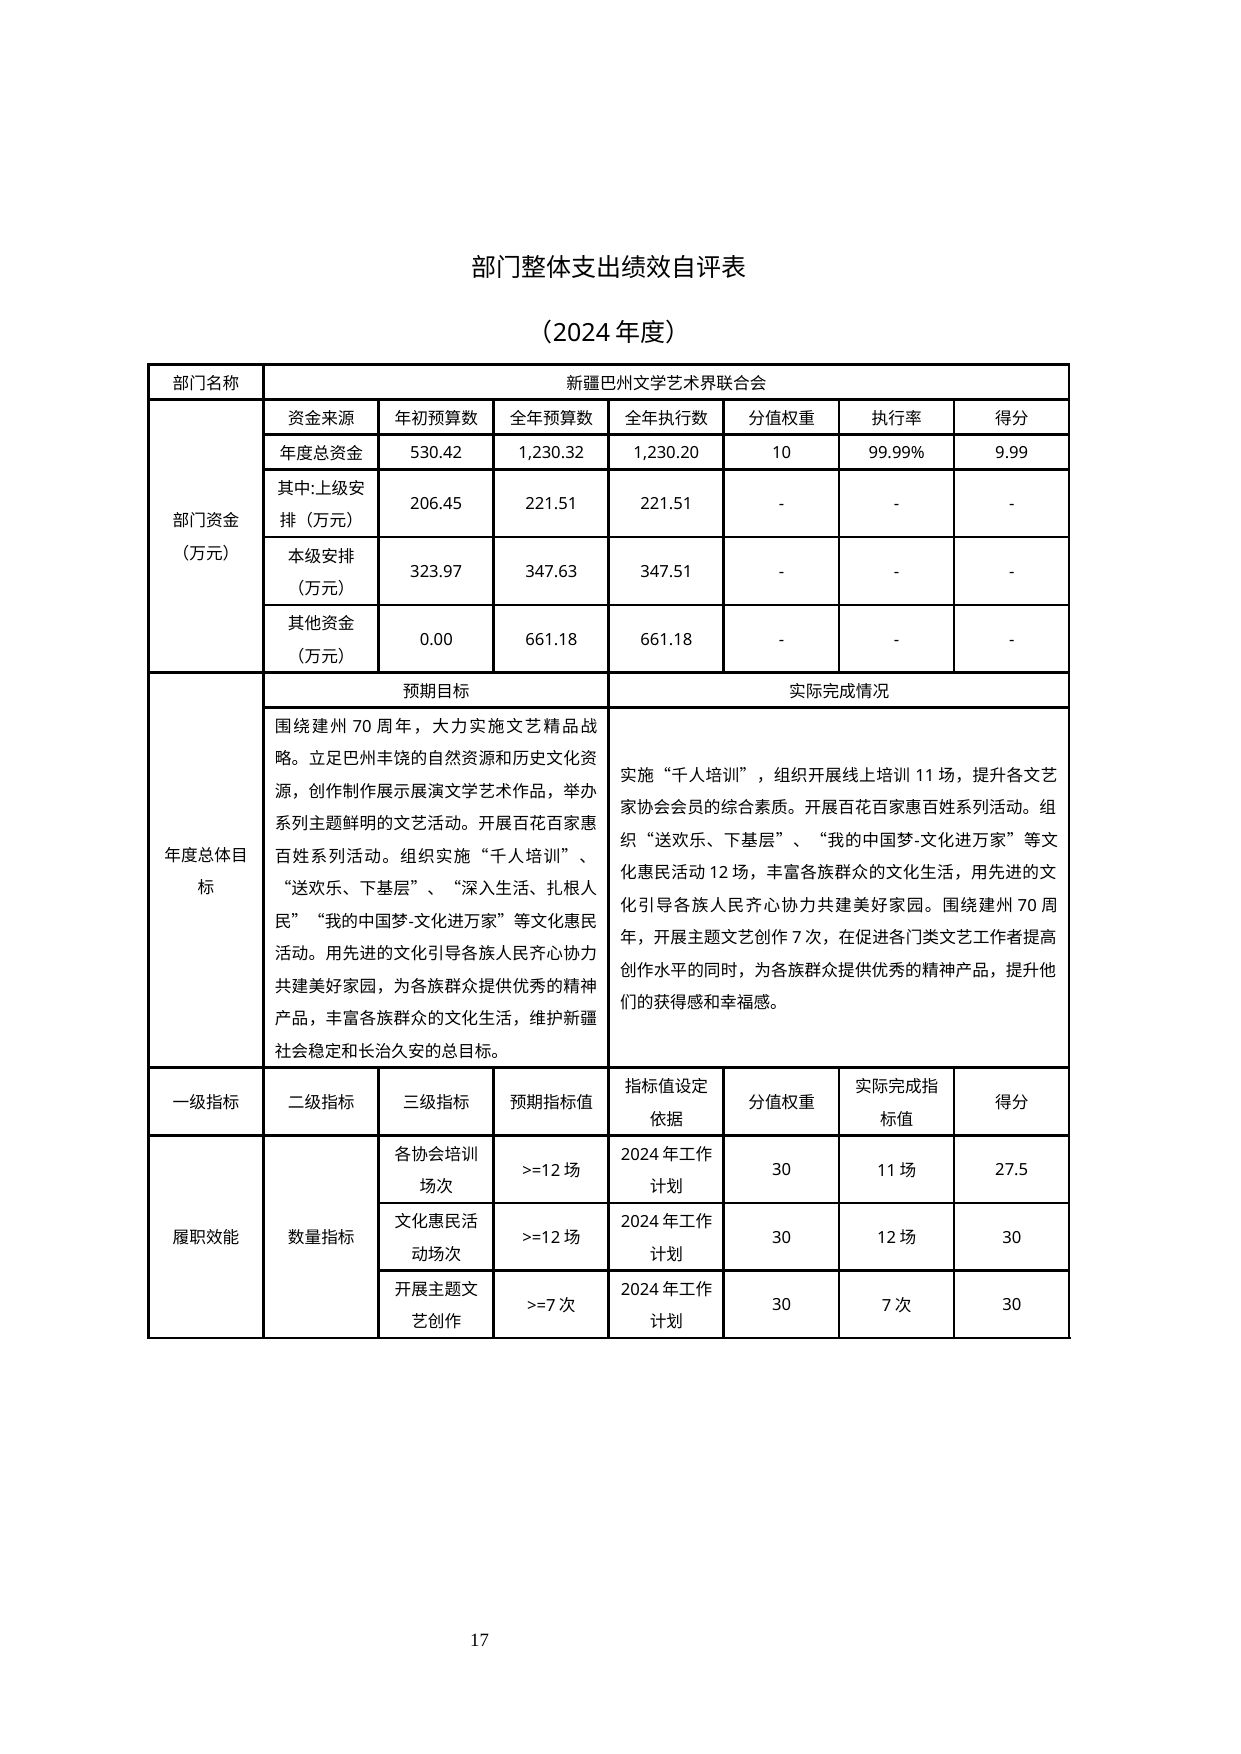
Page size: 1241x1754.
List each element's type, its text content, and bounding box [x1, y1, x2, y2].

table_cell 2024年工作计划 [610, 1137, 722, 1201]
table_cell 资金来源 [265, 401, 377, 433]
table_cell 新疆巴州文学艺术界联合会 [265, 366, 1068, 398]
table_cell 年初预算数 [380, 401, 492, 433]
table_cell - [725, 471, 838, 536]
table_cell 661.18 [495, 606, 607, 671]
table_cell >=12场 [495, 1137, 607, 1201]
table_cell 本级安排（万元） [265, 538, 377, 603]
table_cell 9.99 [955, 436, 1068, 468]
table_cell - [725, 606, 838, 671]
table_cell 10 [725, 436, 838, 468]
table_cell 预期目标 [265, 674, 607, 706]
table_cell 分值权重 [725, 401, 838, 433]
table_cell 30 [725, 1137, 838, 1201]
table_cell 30 [955, 1272, 1068, 1337]
table_cell （2024年度） [148, 298, 1069, 363]
table_cell 得分 [955, 401, 1068, 433]
table_cell 0.00 [380, 606, 492, 671]
table_cell 预期指标值 [495, 1069, 607, 1134]
table_cell 围绕建州70周年，大力实施文艺精品战略。立足巴州丰饶的自然资源和历史文化资源，创作制作展示展演文学艺术作品，举办系列主题鲜明的文艺活动。开展百花百家惠百姓系列活动。组织实施“千人培训”、“送欢乐、下基层”、“深入生活、扎根人民”“我的中国梦-文化进万家”等文化惠民活动。用先进的文化引导各族人民齐心协力共建美好家园，为各族群众提供优秀的精神产品，丰富各族群众的文化生活，维护新疆社会稳定和长治久安的总目标。 [265, 709, 607, 1066]
table_cell 347.51 [610, 538, 722, 603]
table_cell 得分 [955, 1069, 1068, 1134]
table_cell 206.45 [380, 471, 492, 536]
table_cell - [725, 538, 838, 603]
table_cell 1,230.20 [610, 436, 722, 468]
table_cell - [840, 471, 953, 536]
table_cell 年度总体目标 [150, 674, 262, 1066]
table_cell 530.42 [380, 436, 492, 468]
table_cell 99.99% [840, 436, 953, 468]
table_cell 部门名称 [150, 366, 262, 398]
table_cell 二级指标 [265, 1069, 377, 1134]
table_cell 27.5 [955, 1137, 1068, 1201]
table_cell 30 [955, 1204, 1068, 1269]
table_cell >=12场 [495, 1204, 607, 1269]
table_cell 1,230.32 [495, 436, 607, 468]
table_cell 数量指标 [265, 1137, 377, 1337]
table_cell 实施“千人培训”，组织开展线上培训11场，提升各文艺家协会会员的综合素质。开展百花百家惠百姓系列活动。组织“送欢乐、下基层”、“我的中国梦-文化进万家”等文化惠民活动12场，丰富各族群众的文化生活，用先进的文化引导各族人民齐心协力共建美好家园。围绕建州70周年，开展主题文艺创作7次，在促进各门类文艺工作者提高创作水平的同时，为各族群众提供优秀的精神产品，提升他们的获得感和幸福感。 [610, 709, 1068, 1066]
table_cell 11场 [840, 1137, 953, 1201]
table_cell 全年预算数 [495, 401, 607, 433]
table_cell 661.18 [610, 606, 722, 671]
table_cell - [955, 606, 1068, 671]
table_cell 30 [725, 1204, 838, 1269]
table_cell 履职效能 [150, 1137, 262, 1337]
table_cell 指标值设定依据 [610, 1069, 722, 1134]
table_cell 2024年工作计划 [610, 1204, 722, 1269]
table_cell 221.51 [610, 471, 722, 536]
table_cell - [840, 538, 953, 603]
table_cell 实际完成指标值 [840, 1069, 953, 1134]
table_cell 323.97 [380, 538, 492, 603]
table_cell 三级指标 [380, 1069, 492, 1134]
table_cell 7次 [840, 1272, 953, 1337]
table_cell 347.63 [495, 538, 607, 603]
table_cell >=7次 [495, 1272, 607, 1337]
table_cell 部门资金（万元） [150, 401, 262, 671]
table_cell 12场 [840, 1204, 953, 1269]
table_cell 221.51 [495, 471, 607, 536]
table_cell 文化惠民活动场次 [380, 1204, 492, 1269]
table_cell 其他资金（万元） [265, 606, 377, 671]
table_cell 全年执行数 [610, 401, 722, 433]
table_cell 分值权重 [725, 1069, 838, 1134]
table_cell - [955, 538, 1068, 603]
table_cell - [840, 606, 953, 671]
table_cell 一级指标 [150, 1069, 262, 1134]
table_cell 2024年工作计划 [610, 1272, 722, 1337]
table_cell - [955, 471, 1068, 536]
table_cell 实际完成情况 [610, 674, 1068, 706]
table_cell 其中:上级安排（万元） [265, 471, 377, 536]
table_cell 年度总资金 [265, 436, 377, 468]
table_cell 执行率 [840, 401, 953, 433]
table_cell 各协会培训场次 [380, 1137, 492, 1201]
table_header 部门整体支出绩效自评表 [148, 233, 1069, 298]
table_cell 30 [725, 1272, 838, 1337]
table_cell 开展主题文艺创作 [380, 1272, 492, 1337]
